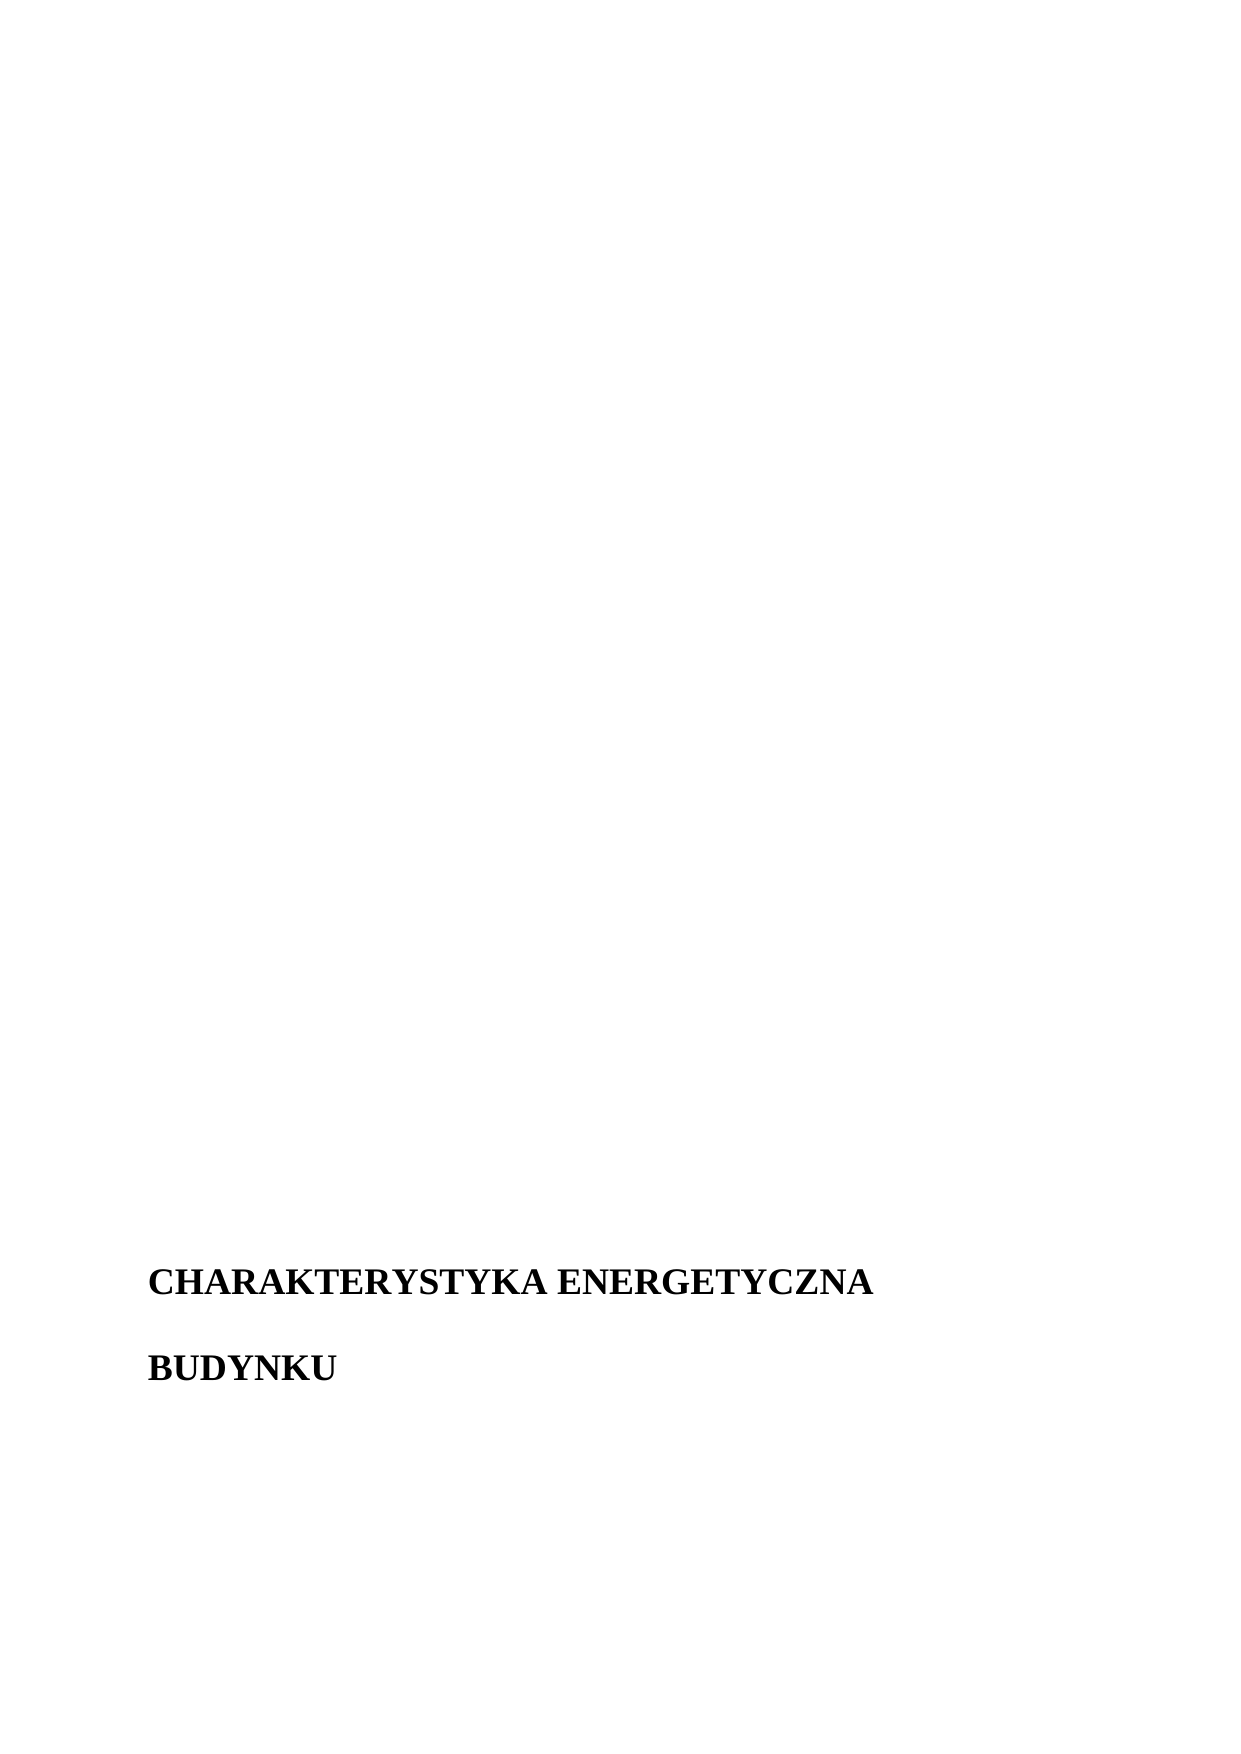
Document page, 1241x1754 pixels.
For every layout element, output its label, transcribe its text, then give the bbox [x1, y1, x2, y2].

text BUDYNKU [148, 1345, 1093, 1388]
text CHARAKTERYSTYKA ENERGETYCZNA [148, 1259, 1093, 1302]
